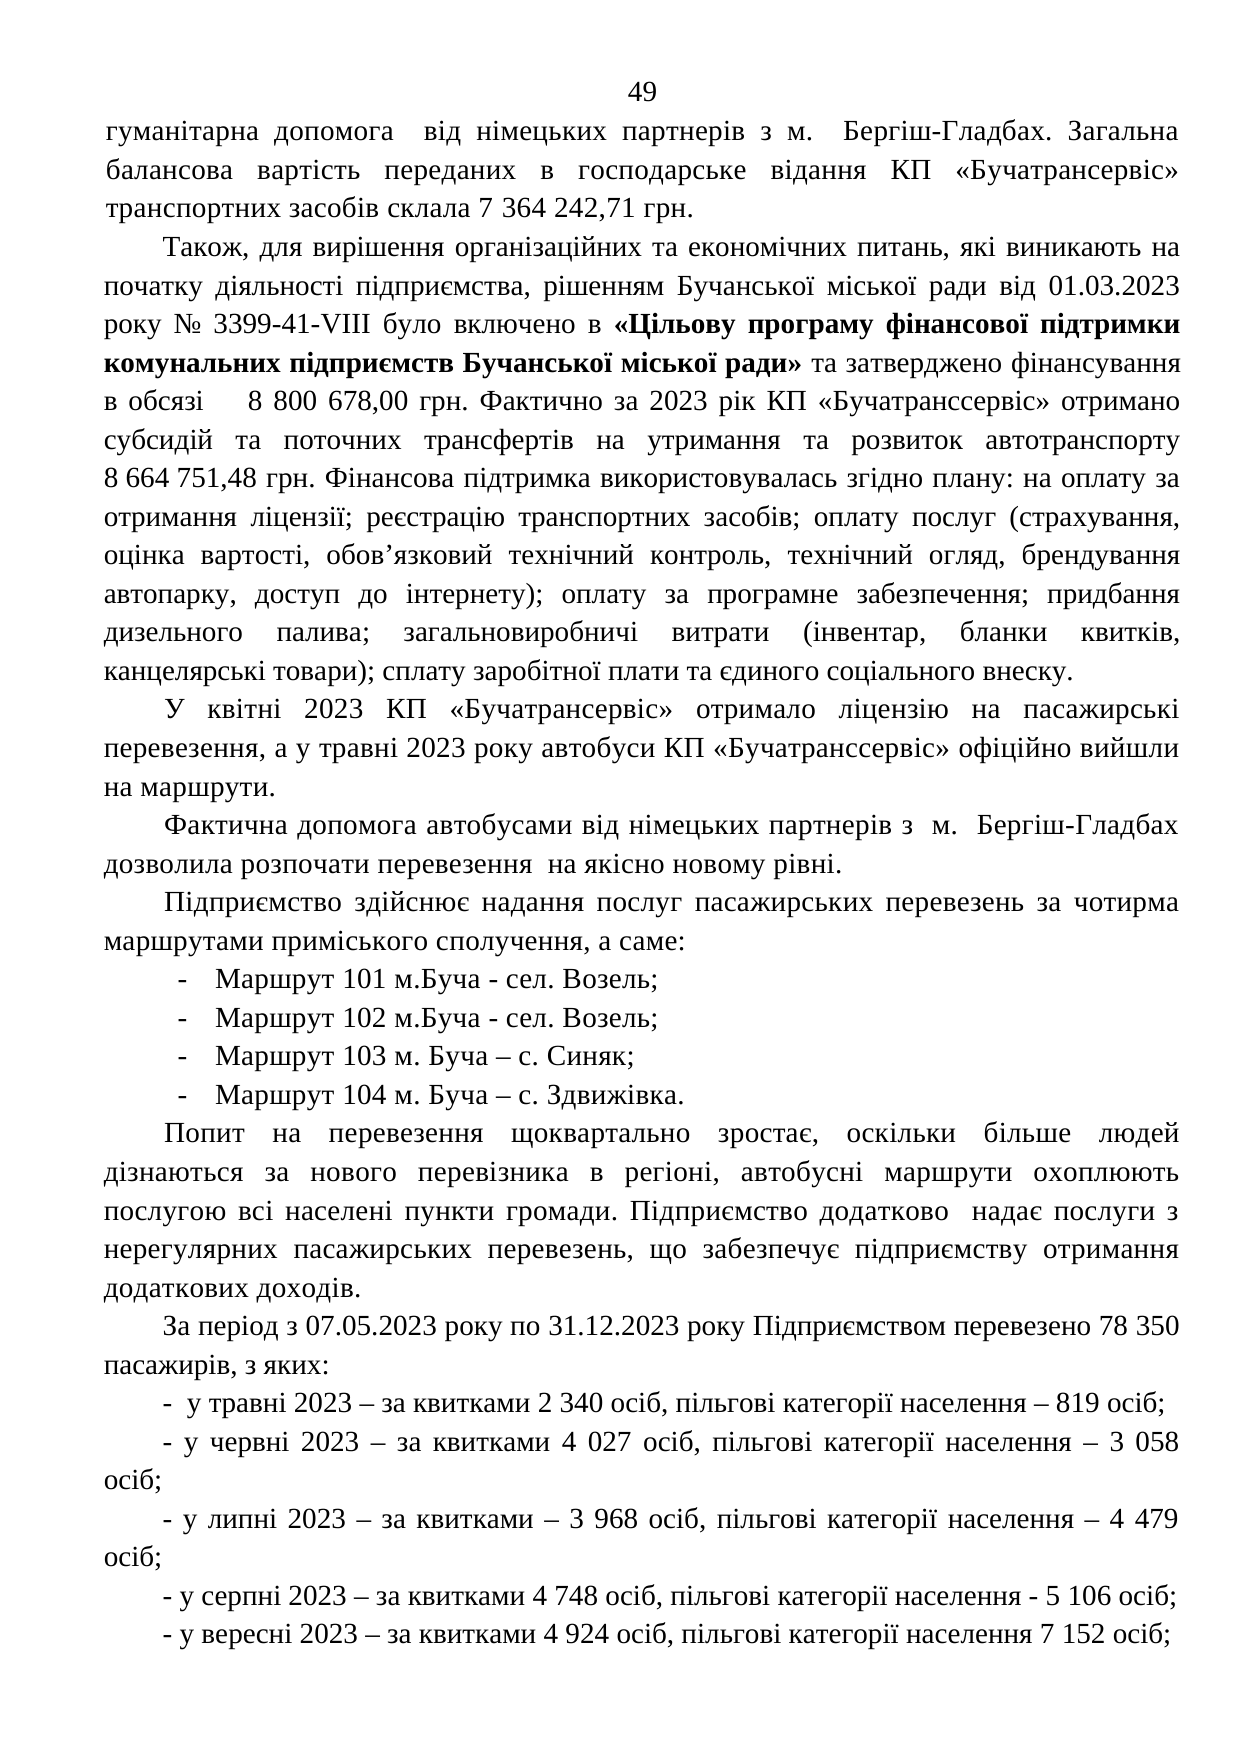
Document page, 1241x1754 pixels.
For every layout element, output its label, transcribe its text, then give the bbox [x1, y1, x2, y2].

list - у червні 2023 – за квитками 4 027 осіб, пільгові категорії населення – 3 058 осіб; [103, 1424, 1181, 1496]
list Маршрут 102 м.Буча - сел. Возель; [177, 1000, 1181, 1033]
list За період з 07.05.2023 року по 31.12.2023 року Підприємством перевезено 78 350 пасажирів, з яких: [103, 1308, 1181, 1380]
list Також, для вирішення організаційних та економічних питань, які виникають на початку діяльності підприємства, рішенням Бучанської міської ради від 01.03.2023 року № 3399-41-VIII було включено в «Цільову програму фінансової підтримки комунальних підприємств Бучанської міської ради» та затверджено фінансування в обсязі 8 800 678,00 грн. Фактично за 2023 рік КП «Бучатранссервіс» отримано субсидій та поточних трансфертів на утримання та розвиток автотранспорту 8 664 751,48 грн. Фінансова підтримка використовувалась згідно плану: на оплату за отримання ліцензії; реєстрацію транспортних засобів; оплату послуг (страхування, оцінка вартості, обов’язковий технічний контроль, технічний огляд, брендування автопарку, доступ до інтернету); оплату за програмне забезпечення; придбання дизельного палива; загальновиробничі витрати (інвентар, бланки квитків, канцелярські товари); сплату заробітної плати та єдиного соціального внеску. [103, 229, 1181, 687]
text Попит на перевезення щоквартально зростає, оскільки більше людей дізнаються за нового перевізника в регіоні, автобусні маршрути охоплюють послугою всі населені пункти громади. Підприємство додатково надає послуги з нерегулярних пасажирських перевезень, що забезпечує підприємству отримання додаткових доходів. [103, 1116, 1181, 1303]
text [106, 113, 1181, 224]
list - у серпні 2023 – за квитками 4 748 осіб, пільгові категорії населення - 5 106 осіб; [103, 1578, 1181, 1612]
list - у вересні 2023 – за квитками 4 924 осіб, пільгові категорії населення 7 152 осіб; [103, 1617, 1181, 1650]
text Фактична допомога автобусами від німецьких партнерів з м. Бергіш-Гладбах дозволила розпочати перевезення на якісно новому рівні. [103, 807, 1181, 879]
list Маршрут 104 м. Буча – с. Здвижівка. [177, 1077, 1181, 1111]
list Маршрут 103 м. Буча – с. Синяк; [177, 1038, 1181, 1072]
text У квітні 2023 КП «Бучатрансервіс» отримало ліцензію на пасажирські перевезення, а у травні 2023 року автобуси КП «Бучатранссервіс» офіційно вийшли на маршрути. [103, 692, 1181, 802]
text Підприємство здійснює надання послуг пасажирських перевезень за чотирма маршрутами приміського сполучення, а саме: [103, 884, 1181, 956]
list - у травні 2023 – за квитками 2 340 осіб, пільгові категорії населення – 819 осіб; [103, 1385, 1181, 1419]
list Маршрут 101 м.Буча - сел. Возель; [177, 961, 1181, 995]
list - у липні 2023 – за квитками – 3 968 осіб, пільгові категорії населення – 4 479 осіб; [103, 1501, 1181, 1573]
